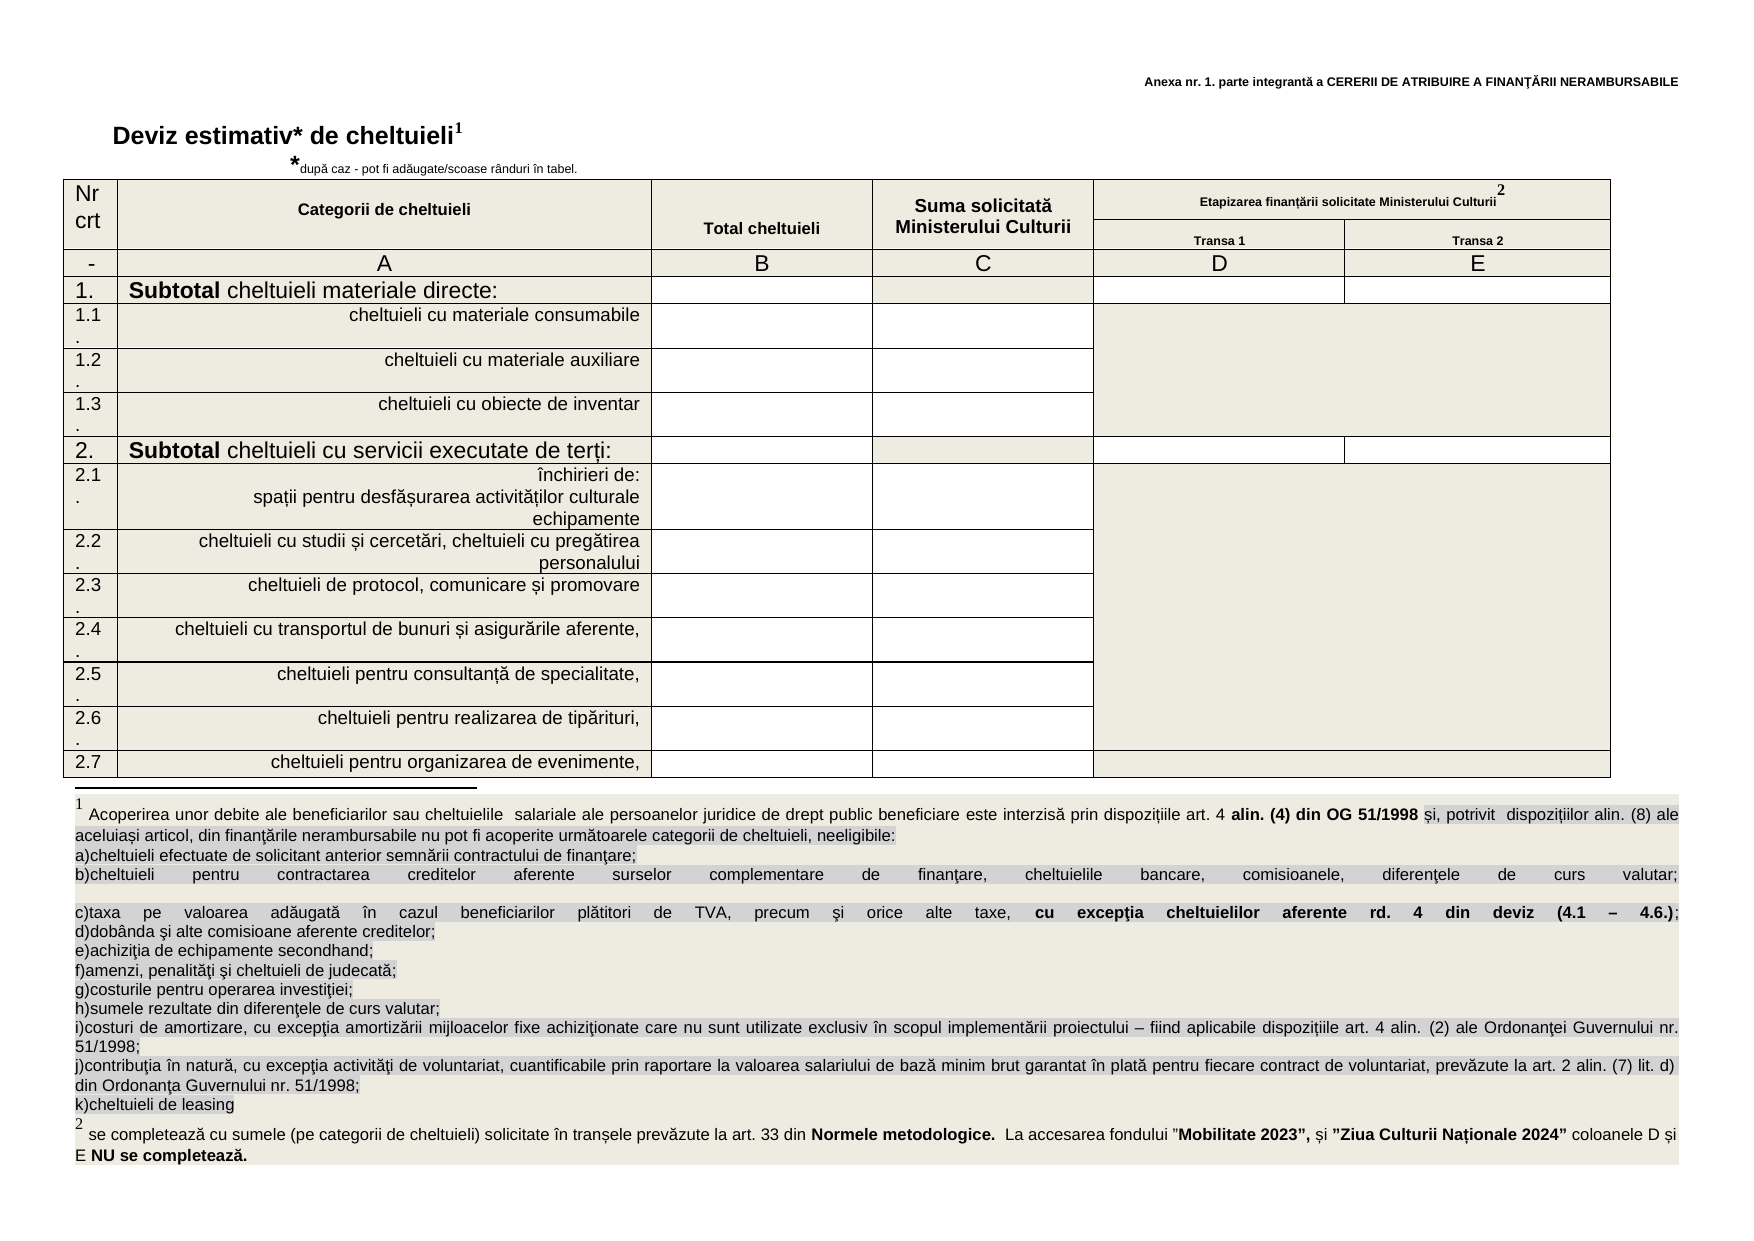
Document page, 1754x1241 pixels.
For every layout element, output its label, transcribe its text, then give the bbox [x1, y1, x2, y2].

table_cell cheltuieli cu materiale auxiliare [118, 349, 651, 392]
table_cell [873, 751, 1093, 777]
table_cell [873, 530, 1093, 573]
table_cell Transa 2 [1345, 220, 1610, 248]
table_cell [1345, 277, 1610, 303]
table_cell [1345, 437, 1610, 463]
table_cell cheltuieli cu materiale consumabile [118, 304, 651, 347]
table_header Etapizarea finanțării solicitate Ministerului Culturii [1094, 180, 1610, 219]
table_cell 2.6. [64, 707, 117, 750]
table_cell cheltuieli pentru consultanță de specialitate, [118, 663, 651, 706]
table_cell 2.3. [64, 574, 117, 617]
table_header Categorii de cheltuieli [118, 180, 651, 248]
table_cell E [1345, 250, 1610, 276]
table_cell [652, 751, 872, 777]
table_cell - [64, 250, 117, 276]
table_cell 2.2. [64, 530, 117, 573]
table_header Nr crt [64, 180, 117, 248]
table_cell A [118, 250, 651, 276]
table_cell [1094, 464, 1610, 750]
table_cell cheltuieli pentru organizarea de evenimente, [118, 751, 651, 777]
table_cell închirieri de: spații pentru desfășurarea activităților culturale echipamente [118, 464, 651, 529]
table_cell Transa 1 [1094, 220, 1344, 248]
table_cell [873, 663, 1093, 706]
table_cell [652, 663, 872, 706]
table_cell 1.2. [64, 349, 117, 392]
table_cell [652, 437, 872, 463]
table_cell 1.3. [64, 393, 117, 436]
table_cell [873, 393, 1093, 436]
text *după caz - pot fi adăugate/scoase rânduri în tabel. [75, 151, 1679, 179]
table_cell 2.5. [64, 663, 117, 706]
table_cell cheltuieli de protocol, comunicare și promovare [118, 574, 651, 617]
table_cell [652, 530, 872, 573]
table_cell [652, 393, 872, 436]
table_cell [1094, 437, 1344, 463]
table_cell D [1094, 250, 1344, 276]
table_cell Subtotal cheltuieli cu servicii executate de terți: [118, 437, 651, 463]
table_cell 1. [64, 277, 117, 303]
table_cell Subtotal cheltuieli materiale directe: [118, 277, 651, 303]
table_cell [873, 304, 1093, 347]
table_cell [873, 574, 1093, 617]
table_cell [652, 464, 872, 529]
table_cell [1094, 751, 1610, 777]
table_cell cheltuieli cu obiecte de inventar [118, 393, 651, 436]
table_cell [652, 707, 872, 750]
table_cell [652, 574, 872, 617]
table_cell [873, 437, 1093, 463]
table_cell [873, 349, 1093, 392]
table_cell B [652, 250, 872, 276]
table_cell cheltuieli pentru realizarea de tipărituri, [118, 707, 651, 750]
table_cell 2.1. [64, 464, 117, 529]
table_cell [652, 349, 872, 392]
table_cell [873, 277, 1093, 303]
table_cell 2.4. [64, 618, 117, 661]
text Anexa nr. 1. parte integrantă a CERERII DE ATRIBUIRE A FINANŢĂRII NERAMBURSABILE [112, 75, 1679, 89]
table_header Suma solicitată Ministerului Culturii [873, 180, 1093, 248]
table_cell 1.1. [64, 304, 117, 347]
table_cell [652, 304, 872, 347]
table_cell 2.7. [64, 751, 117, 777]
table_cell cheltuieli cu studii și cercetări, cheltuieli cu pregătirea personalului [118, 530, 651, 573]
table_cell [873, 464, 1093, 529]
table_cell [652, 618, 872, 661]
table_cell C [873, 250, 1093, 276]
table_cell [873, 707, 1093, 750]
table_cell cheltuieli cu transportul de bunuri și asigurările aferente, [118, 618, 651, 661]
table_cell [873, 618, 1093, 661]
table_header Total cheltuieli [652, 180, 872, 248]
table_cell [1094, 277, 1344, 303]
table_cell 2. [64, 437, 117, 463]
text Deviz estimativ* de cheltuieli [112, 118, 1679, 151]
table_cell [652, 277, 872, 303]
table_cell [1094, 304, 1610, 436]
